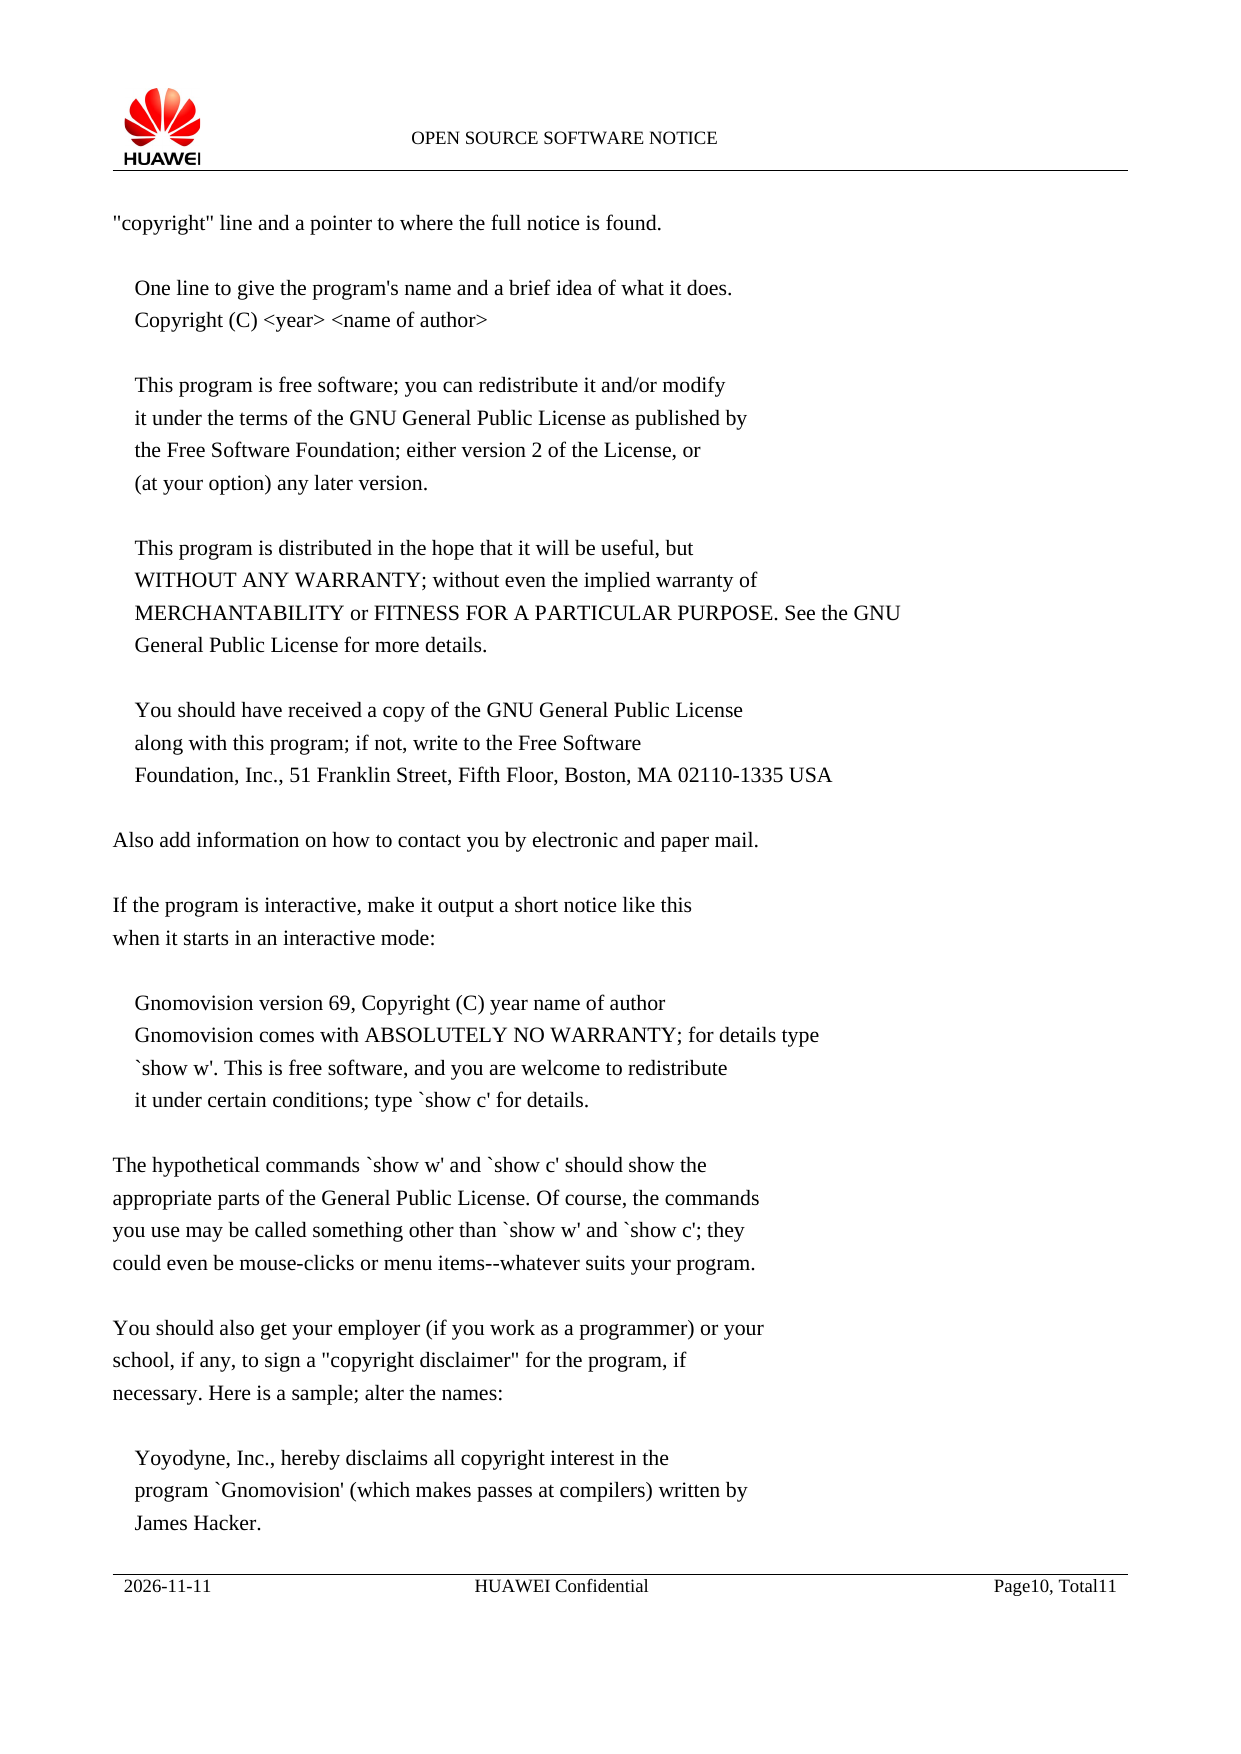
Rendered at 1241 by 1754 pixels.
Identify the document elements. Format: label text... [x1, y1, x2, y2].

picture [124, 88, 201, 165]
